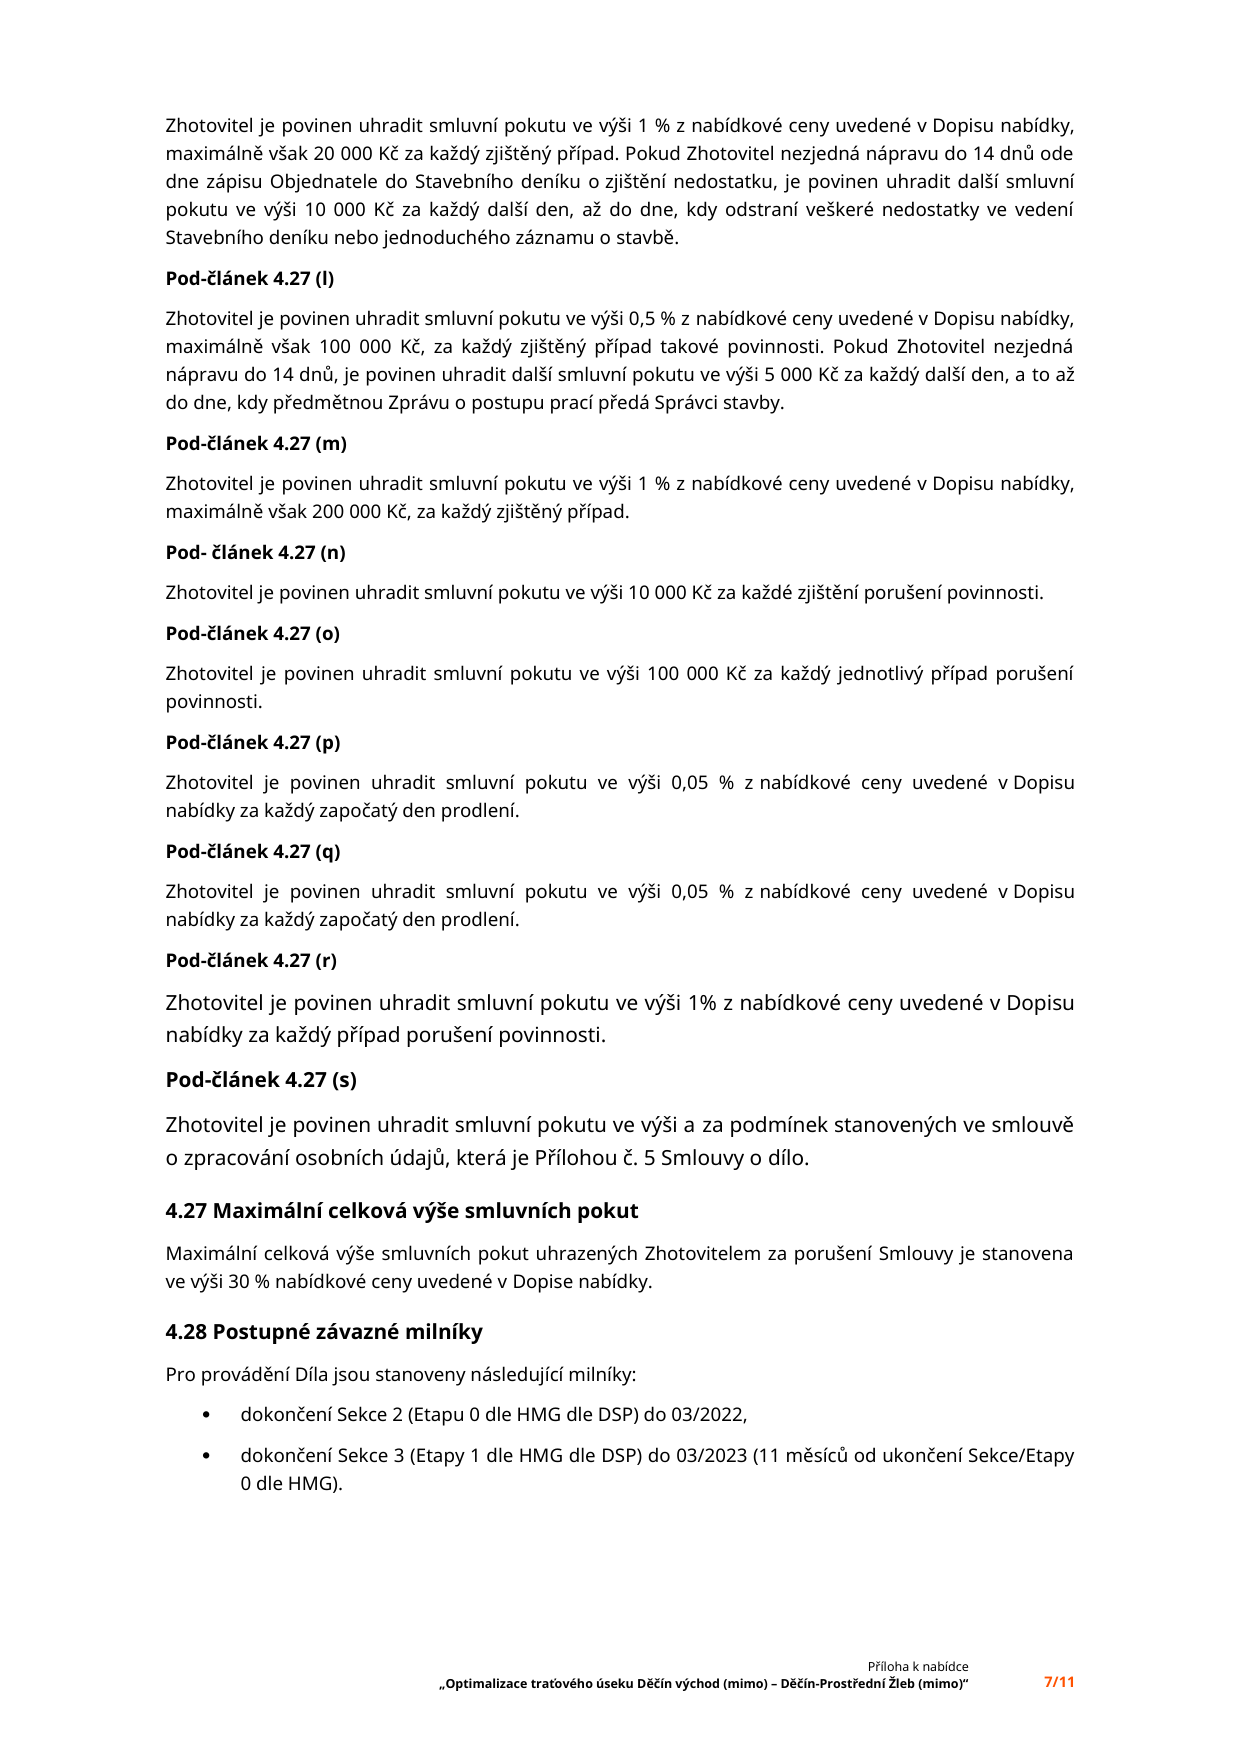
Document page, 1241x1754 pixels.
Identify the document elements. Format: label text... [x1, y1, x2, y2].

text Pro provádění Díla jsou stanoveny následující milníky: [165, 1361, 1075, 1386]
text Pod-článek 4.27 (m) [165, 430, 1075, 455]
text 4.27 Maximální celková výše smluvních pokut [165, 1197, 1075, 1225]
text Zhotovitel je povinen uhradit smluvní pokutu ve výši 0,5 % z nabídkové ceny uvedené v Dopisu nabídky, maximálně však 100 000 Kč, za každý zjištěný případ takové povinnosti. Pokud Zhotovitel nezjedná nápravu do 14 dnů, je povinen uhradit další smluvní pokutu ve výši 5 000 Kč za každý další den, a to až do dne, kdy předmětnou Zprávu o postupu prací předá Správci stavby. [165, 305, 1075, 415]
text Pod-článek 4.27 (q) [165, 838, 1075, 864]
text Pod-článek 4.27 (s) [165, 1065, 1075, 1094]
text Pod- článek 4.27 (n) [165, 539, 1075, 564]
text Zhotovitel je povinen uhradit smluvní pokutu ve výši 1% z nabídkové ceny uvedené v Dopisu nabídky za každý případ porušení povinnosti. [165, 988, 1075, 1049]
text Maximální celková výše smluvních pokut uhrazených Zhotovitelem za porušení Smlouvy je stanovena ve výši 30 % nabídkové ceny uvedené v Dopise nabídky. [165, 1240, 1075, 1294]
text Zhotovitel je povinen uhradit smluvní pokutu ve výši a za podmínek stanovených ve smlouvě o zpracování osobních údajů, která je Přílohou č. 5 Smlouvy o dílo. [165, 1111, 1075, 1172]
text Pod-článek 4.27 (l) [165, 265, 1075, 290]
text Zhotovitel je povinen uhradit smluvní pokutu ve výši 0,05 % z nabídkové ceny uvedené v Dopisu nabídky za každý započatý den prodlení. [165, 769, 1075, 823]
text Zhotovitel je povinen uhradit smluvní pokutu ve výši 1 % z nabídkové ceny uvedené v Dopisu nabídky, maximálně však 200 000 Kč, za každý zjištěný případ. [165, 470, 1075, 524]
text Zhotovitel je povinen uhradit smluvní pokutu ve výši 100 000 Kč za každý jednotlivý případ porušení povinnosti. [165, 661, 1075, 714]
list dokončení Sekce 2 (Etapu 0 dle HMG dle DSP) do 03/2022, [203, 1401, 1075, 1427]
text Pod-článek 4.27 (p) [165, 729, 1075, 754]
text Pod-článek 4.27 (o) [165, 620, 1075, 646]
text Zhotovitel je povinen uhradit smluvní pokutu ve výši 1 % z nabídkové ceny uvedené v Dopisu nabídky, maximálně však 20 000 Kč za každý zjištěný případ. Pokud Zhotovitel nezjedná nápravu do 14 dnů ode dne zápisu Objednatele do Stavebního deníku o zjištění nedostatku, je povinen uhradit další smluvní pokutu ve výši 10 000 Kč za každý další den, až do dne, kdy odstraní veškeré nedostatky ve vedení Stavebního deníku nebo jednoduchého záznamu o stavbě. [165, 112, 1075, 250]
text 4.28 Postupné závazné milníky [165, 1317, 1075, 1346]
text Zhotovitel je povinen uhradit smluvní pokutu ve výši 0,05 % z nabídkové ceny uvedené v Dopisu nabídky za každý započatý den prodlení. [165, 879, 1075, 932]
text Zhotovitel je povinen uhradit smluvní pokutu ve výši 10 000 Kč za každé zjištění porušení povinnosti. [165, 579, 1075, 605]
text Pod-článek 4.27 (r) [165, 947, 1075, 973]
list dokončení Sekce 3 (Etapy 1 dle HMG dle DSP) do 03/2023 (11 měsíců od ukončení Sekce/Etapy 0 dle HMG). [203, 1442, 1075, 1496]
